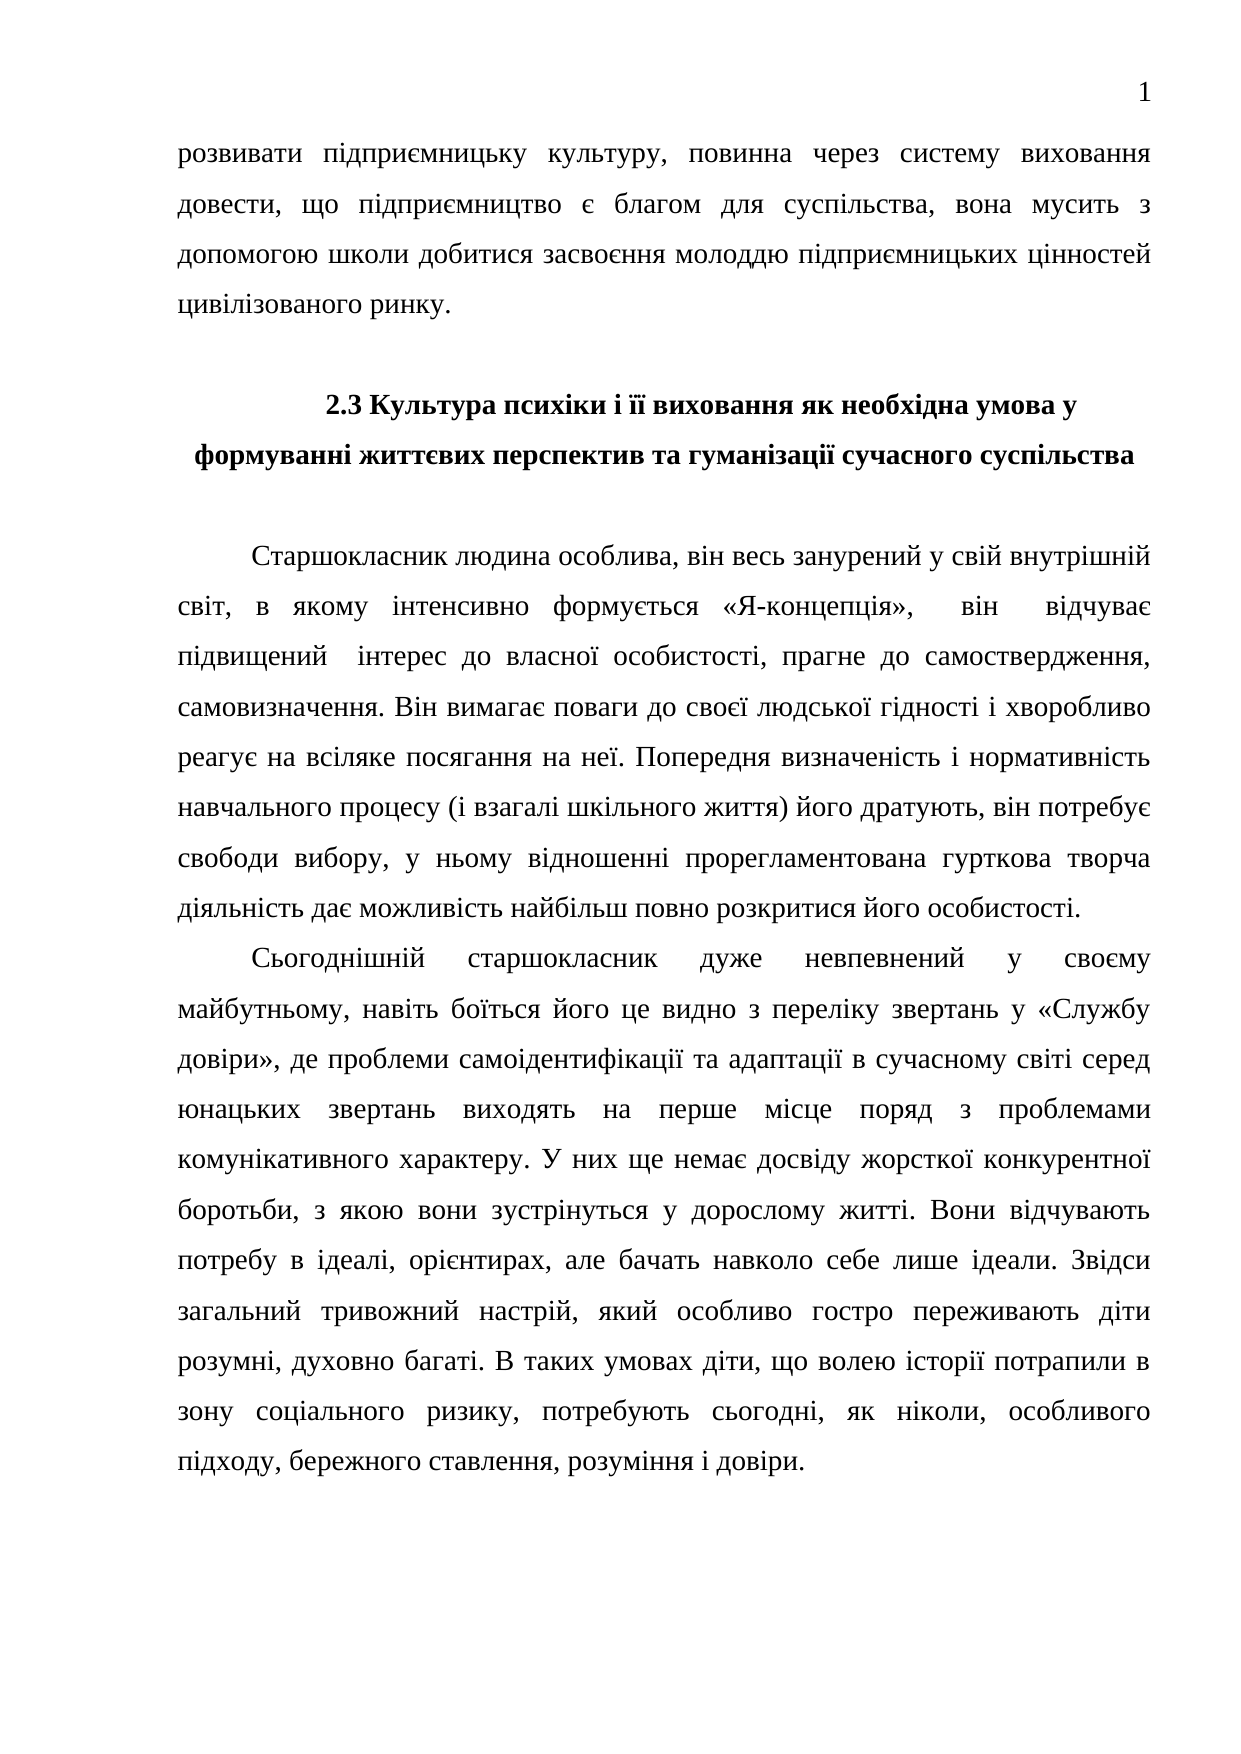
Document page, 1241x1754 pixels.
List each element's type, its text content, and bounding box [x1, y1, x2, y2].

text Сьогоднішній старшокласник дуже невпевнений у своєму майбутньому, навіть боїться його це видно з переліку звертань у «Службу довіри», де проблеми самоідентифікації та адаптації в сучасному світі серед юнацьких звертань виходять на перше місце поряд з проблемами комунікативного характеру. У них ще немає досвіду жорсткої конкурентної боротьби, з якою вони зустрінуться у дорослому житті. Вони відчувають потребу в ідеалі, орієнтирах, але бачать навколо себе лише ідеали. Звідси загальний тривожний настрій, який особливо гостро переживають діти розумні, духовно багаті. В таких умовах діти, що волею історії потрапили в зону соціального ризику, потребують сьогодні, як ніколи, особливого підходу, бережного ставлення, розуміння і довіри. [177, 940, 1152, 1477]
text Старшокласник людина особлива, він весь занурений у свій внутрішній світ, в якому інтенсивно формується «Я-концепція», він відчуває підвищений інтерес до власної особистості, прагне до самоствердження, самовизначення. Він вимагає поваги до своєї людської гідності і хворобливо реагує на всіляке посягання на неї. Попередня визначеність і нормативність навчального процесу (і взагалі шкільного життя) його дратують, він потребує свободи вибору, у ньому відношенні прорегламентована гурткова творча діяльність дає можливість найбільш повно розкритися його особистості. [177, 538, 1152, 924]
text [177, 135, 1152, 320]
text 2.3 Культура психіки і її виховання як необхідна умова у формуванні життєвих перспектив та гуманізації сучасного суспільства [177, 387, 1152, 471]
